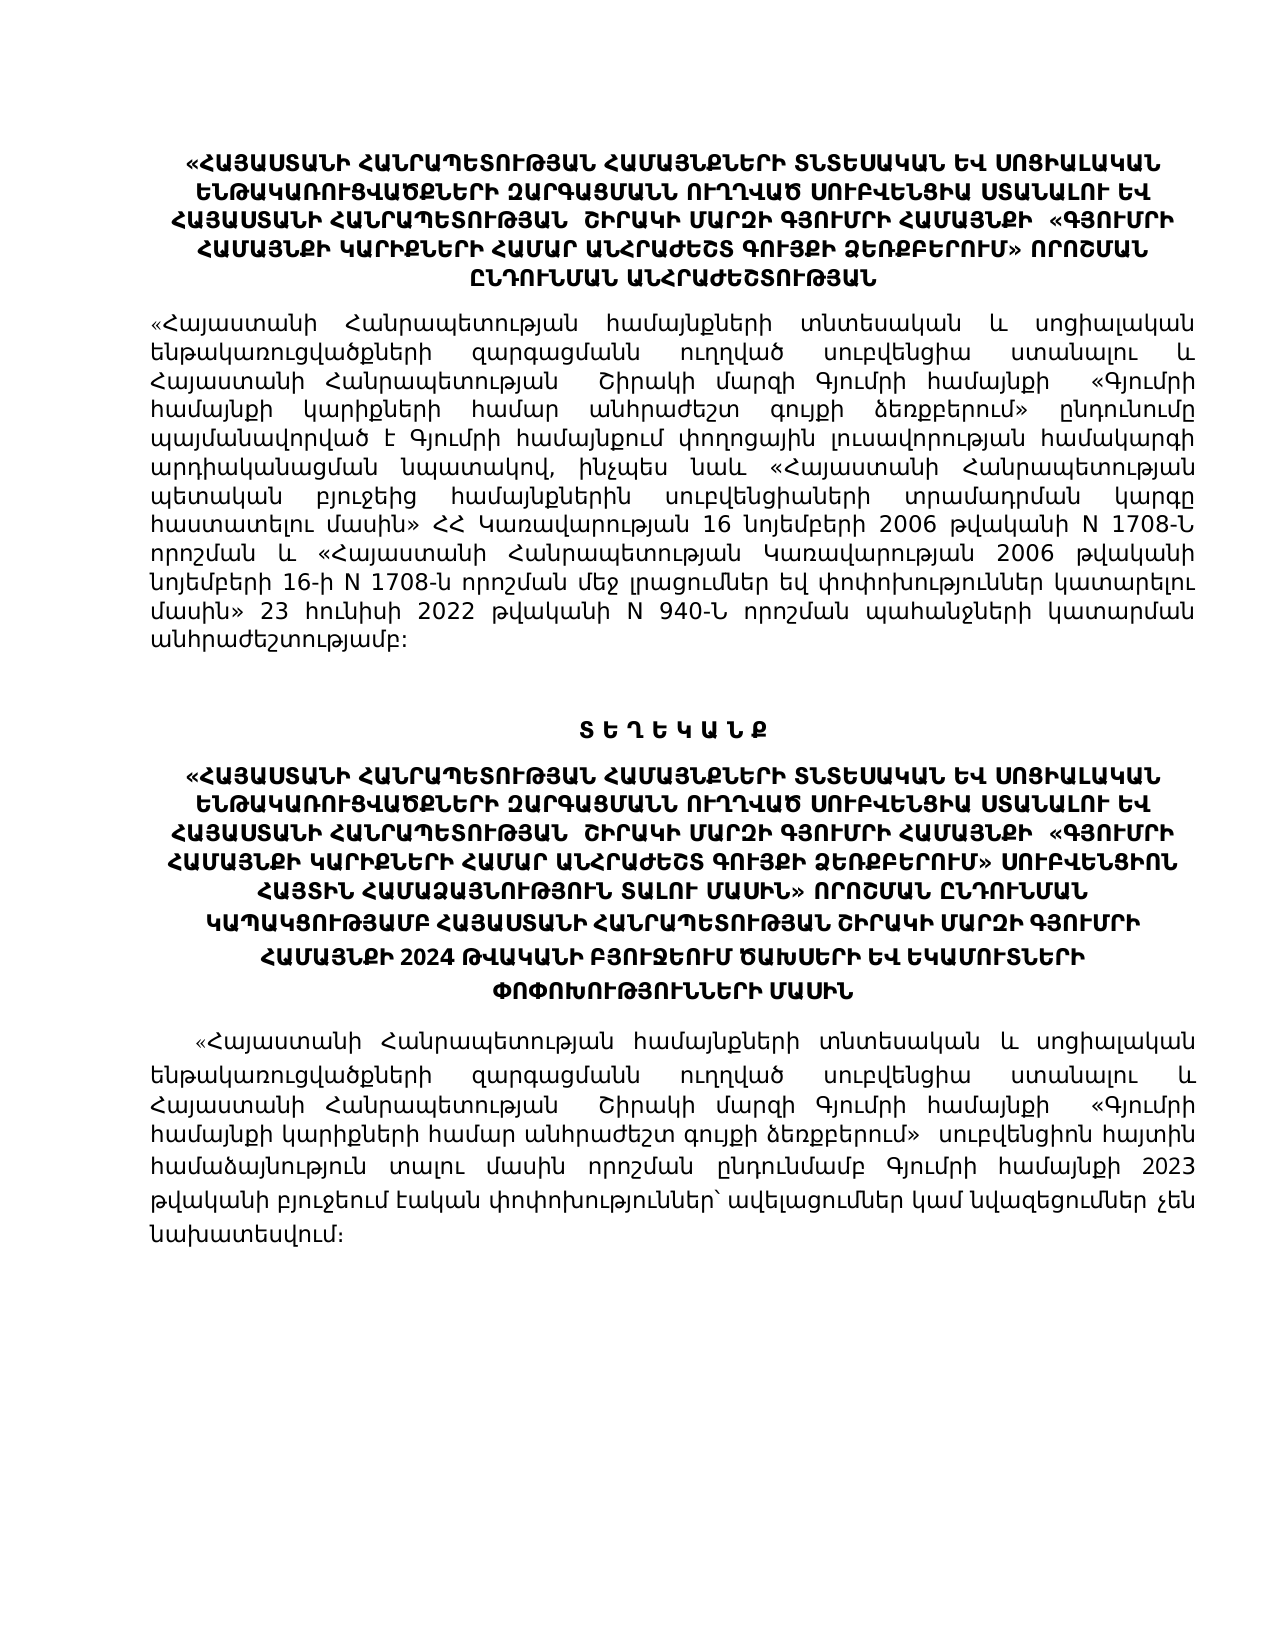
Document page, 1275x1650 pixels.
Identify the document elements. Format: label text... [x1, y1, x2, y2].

text Հայաստանի Հանրապետության համայնքների տնտեսական և սոցիալական ենթակառուցվածքների զարգացմանն ուղղված սուբվենցիա ստանալու և Հայաստանի Հանրապետության Շիրակի մարզի Գյումրի համայնքի «Գյումրի համայնքի կարիքների համար անհրաժեշտ գույքի ձեռքբերում» ընդունումը պայմանավորված է Գյումրի համայնքում փողոցային լուսավորության համակարգի արդիականացման նպատակով, ինչպես նաև «Հայաստանի Հանրապետության պետական բյուջեից համայնքներին սուբվենցիաների տրամադրման կարգը հաստատելու մասին» ՀՀ Կառավարության 16 նոյեմբերի 2006 թվականի N 1708-Ն որոշման և «Հայաստանի Հանրապետության Կառավարության 2006 թվականի նոյեմբերի 16-ի N 1708-ն որոշման մեջ լրացումներ եվ փոփոխություններ կատարելու մասին» 23 հունիսի 2022 թվականի N 940-Ն որոշման պահանջների կատարման անհրաժեշտությամբ: [150, 310, 1196, 653]
text Հայաստանի Հանրապետության համայնքների տնտեսական և սոցիալական ենթակառուցվածքների զարգացմանն ուղղված սուբվենցիա ստանալու և Հայաստանի Հանրապետության Շիրակի մարզի Գյումրի համայնքի «Գյումրի համայնքի կարիքների համար անհրաժեշտ գույքի ձեռքբերում» սուբվենցիոն հայտին համաձայնություն տալու մասին որոշման ընդունմամբ Գյումրի համայնքի 2023 թվականի բյուջեում էական փոփոխություններ՝ ավելացումներ կամ նվազեցումներ չեն նախատեսվում։ [150, 1025, 1196, 1249]
text «ՀԱՅԱՍՏԱՆԻ ՀԱՆՐԱՊԵՏՈՒԹՅԱՆ ՀԱՄԱՅՆՔՆԵՐԻ ՏՆՏԵՍԱԿԱՆ ԵՎ ՍՈՑԻԱԼԱԿԱՆ ԵՆԹԱԿԱՌՈՒՑՎԱԾՔՆԵՐԻ ԶԱՐԳԱՑՄԱՆՆ ՈՒՂՂՎԱԾ ՍՈՒԲՎԵՆՑԻԱ ՍՏԱՆԱԼՈՒ ԵՎ ՀԱՅԱՍՏԱՆԻ ՀԱՆՐԱՊԵՏՈՒԹՅԱՆ ՇԻՐԱԿԻ ՄԱՐԶԻ ԳՅՈՒՄՐԻ ՀԱՄԱՅՆՔԻ «ԳՅՈՒՄՐԻ ՀԱՄԱՅՆՔԻ ԿԱՐԻՔՆԵՐԻ ՀԱՄԱՐ ԱՆՀՐԱԺԵՇՏ ԳՈՒՅՔԻ ՁԵՌՔԲԵՐՈՒՄ» ՈՐՈՇՄԱՆ ԸՆԴՈՒՆՄԱՆ ԱՆՀՐԱԺԵՇՏՈՒԹՅԱՆ [150, 150, 1196, 292]
text «ՀԱՅԱՍՏԱՆԻ ՀԱՆՐԱՊԵՏՈՒԹՅԱՆ ՀԱՄԱՅՆՔՆԵՐԻ ՏՆՏԵՍԱԿԱՆ ԵՎ ՍՈՑԻԱԼԱԿԱՆ ԵՆԹԱԿԱՌՈՒՑՎԱԾՔՆԵՐԻ ԶԱՐԳԱՑՄԱՆՆ ՈՒՂՂՎԱԾ ՍՈՒԲՎԵՆՑԻԱ ՍՏԱՆԱԼՈՒ ԵՎ ՀԱՅԱՍՏԱՆԻ ՀԱՆՐԱՊԵՏՈՒԹՅԱՆ ՇԻՐԱԿԻ ՄԱՐԶԻ ԳՅՈՒՄՐԻ ՀԱՄԱՅՆՔԻ «ԳՅՈՒՄՐԻ ՀԱՄԱՅՆՔԻ ԿԱՐԻՔՆԵՐԻ ՀԱՄԱՐ ԱՆՀՐԱԺԵՇՏ ԳՈՒՅՔԻ ՁԵՌՔԲԵՐՈՒՄ» ՍՈՒԲՎԵՆՑԻՈՆ ՀԱՅՏԻՆ ՀԱՄԱՁԱՅՆՈՒԹՅՈՒՆ ՏԱԼՈՒ ՄԱՍԻՆ» ՈՐՈՇՄԱՆ ԸՆԴՈՒՆՄԱՆ ԿԱՊԱԿՑՈՒԹՅԱՄԲ ՀԱՅԱՍՏԱՆԻ ՀԱՆՐԱՊԵՏՈՒԹՅԱՆ ՇԻՐԱԿԻ ՄԱՐԶԻ ԳՅՈՒՄՐԻ ՀԱՄԱՅՆՔԻ 2024 ԹՎԱԿԱՆԻ ԲՅՈՒՋԵՈՒՄ ԾԱԽՍԵՐԻ ԵՎ ԵԿԱՄՈՒՏՆԵՐԻ ՓՈՓՈԽՈՒԹՅՈՒՆՆԵՐԻ ՄԱՍԻՆ [150, 763, 1196, 1006]
text Տ Ե Ղ Ե Կ Ա Ն Ք [150, 717, 1196, 744]
